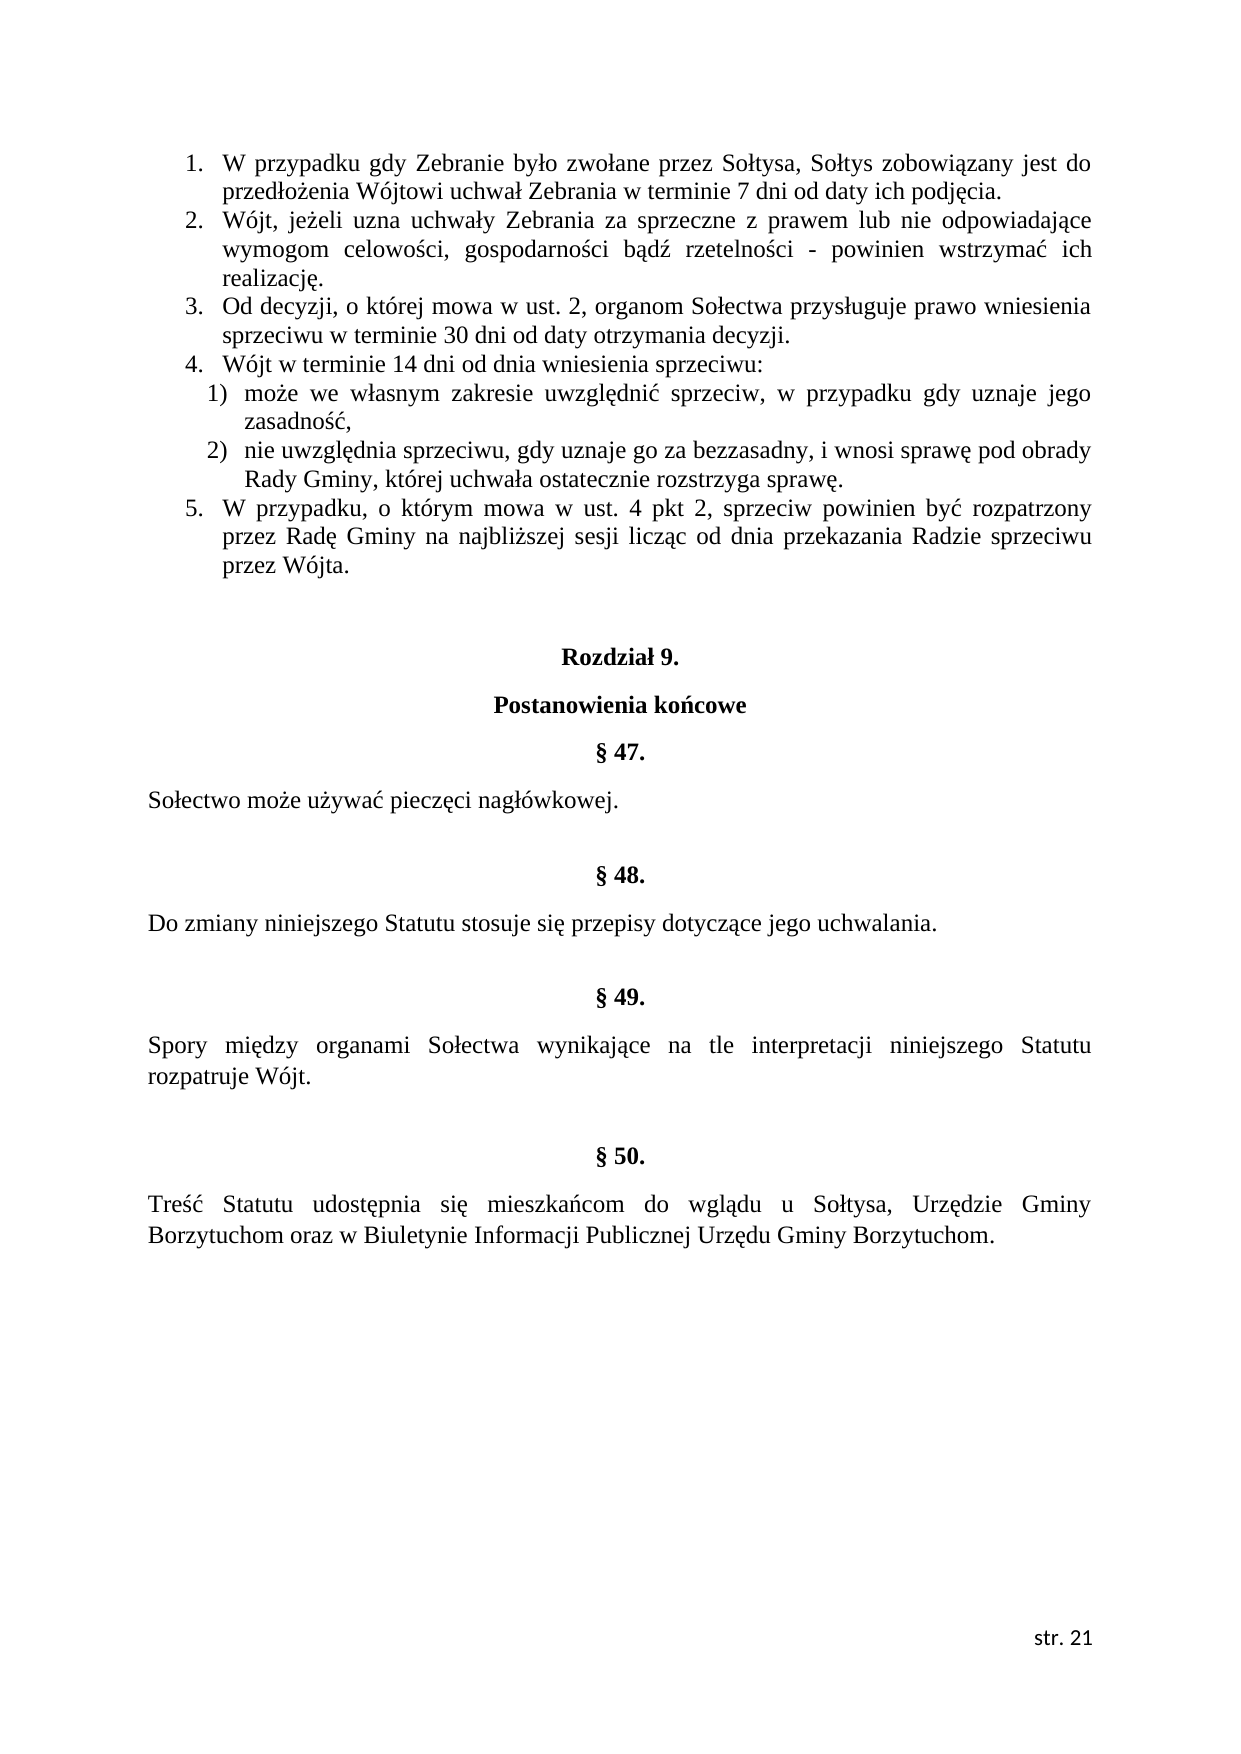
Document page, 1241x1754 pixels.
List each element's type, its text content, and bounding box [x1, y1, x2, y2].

list nie uwzględnia sprzeciwu, gdy uznaje go za bezzasadny, i wnosi sprawę pod obrady Rady Gminy, której uchwała ostatecznie rozstrzyga sprawę. [207, 435, 1093, 493]
text Do zmiany niniejszego Statutu stosuje się przepisy dotyczące jego uchwalania. [148, 908, 1093, 936]
text Rozdział 9. [148, 642, 1093, 671]
list Od decyzji, o której mowa w ust. 2, organom Sołectwa przysługuje prawo wniesienia sprzeciwu w terminie 30 dni od daty otrzymania decyzji. [185, 291, 1093, 349]
text Sołectwo może używać pieczęci nagłówkowej. [148, 785, 1093, 814]
list Wójt, jeżeli uzna uchwały Zebrania za sprzeczne z prawem lub nie odpowiadające wymogom celowości, gospodarności bądź rzetelności - powinien wstrzymać ich realizację. [185, 205, 1093, 291]
text § 48. [148, 860, 1093, 889]
text § 47. [148, 737, 1093, 766]
list Wójt w terminie 14 dni od dnia wniesienia sprzeciwu: [185, 349, 1093, 378]
text § 49. [148, 982, 1093, 1011]
text Spory między organami Sołectwa wynikające na tle interpretacji niniejszego Statutu rozpatruje Wójt. [148, 1030, 1093, 1090]
text Postanowienia końcowe [148, 690, 1093, 718]
text § 50. [148, 1141, 1093, 1170]
list może we własnym zakresie uwzględnić sprzeciw, w przypadku gdy uznaje jego zasadność, [207, 378, 1093, 435]
text Treść Statutu udostępnia się mieszkańcom do wglądu u Sołtysa, Urzędzie Gminy Borzytuchom oraz w Biuletynie Informacji Publicznej Urzędu Gminy Borzytuchom. [148, 1189, 1093, 1248]
list W przypadku gdy Zebranie było zwołane przez Sołtysa, Sołtys zobowiązany jest do przedłożenia Wójtowi uchwał Zebrania w terminie 7 dni od daty ich podjęcia. [185, 148, 1093, 205]
list W przypadku, o którym mowa w ust. 4 pkt 2, sprzeciw powinien być rozpatrzony przez Radę Gminy na najbliższej sesji licząc od dnia przekazania Radzie sprzeciwu przez Wójta. [185, 493, 1093, 579]
